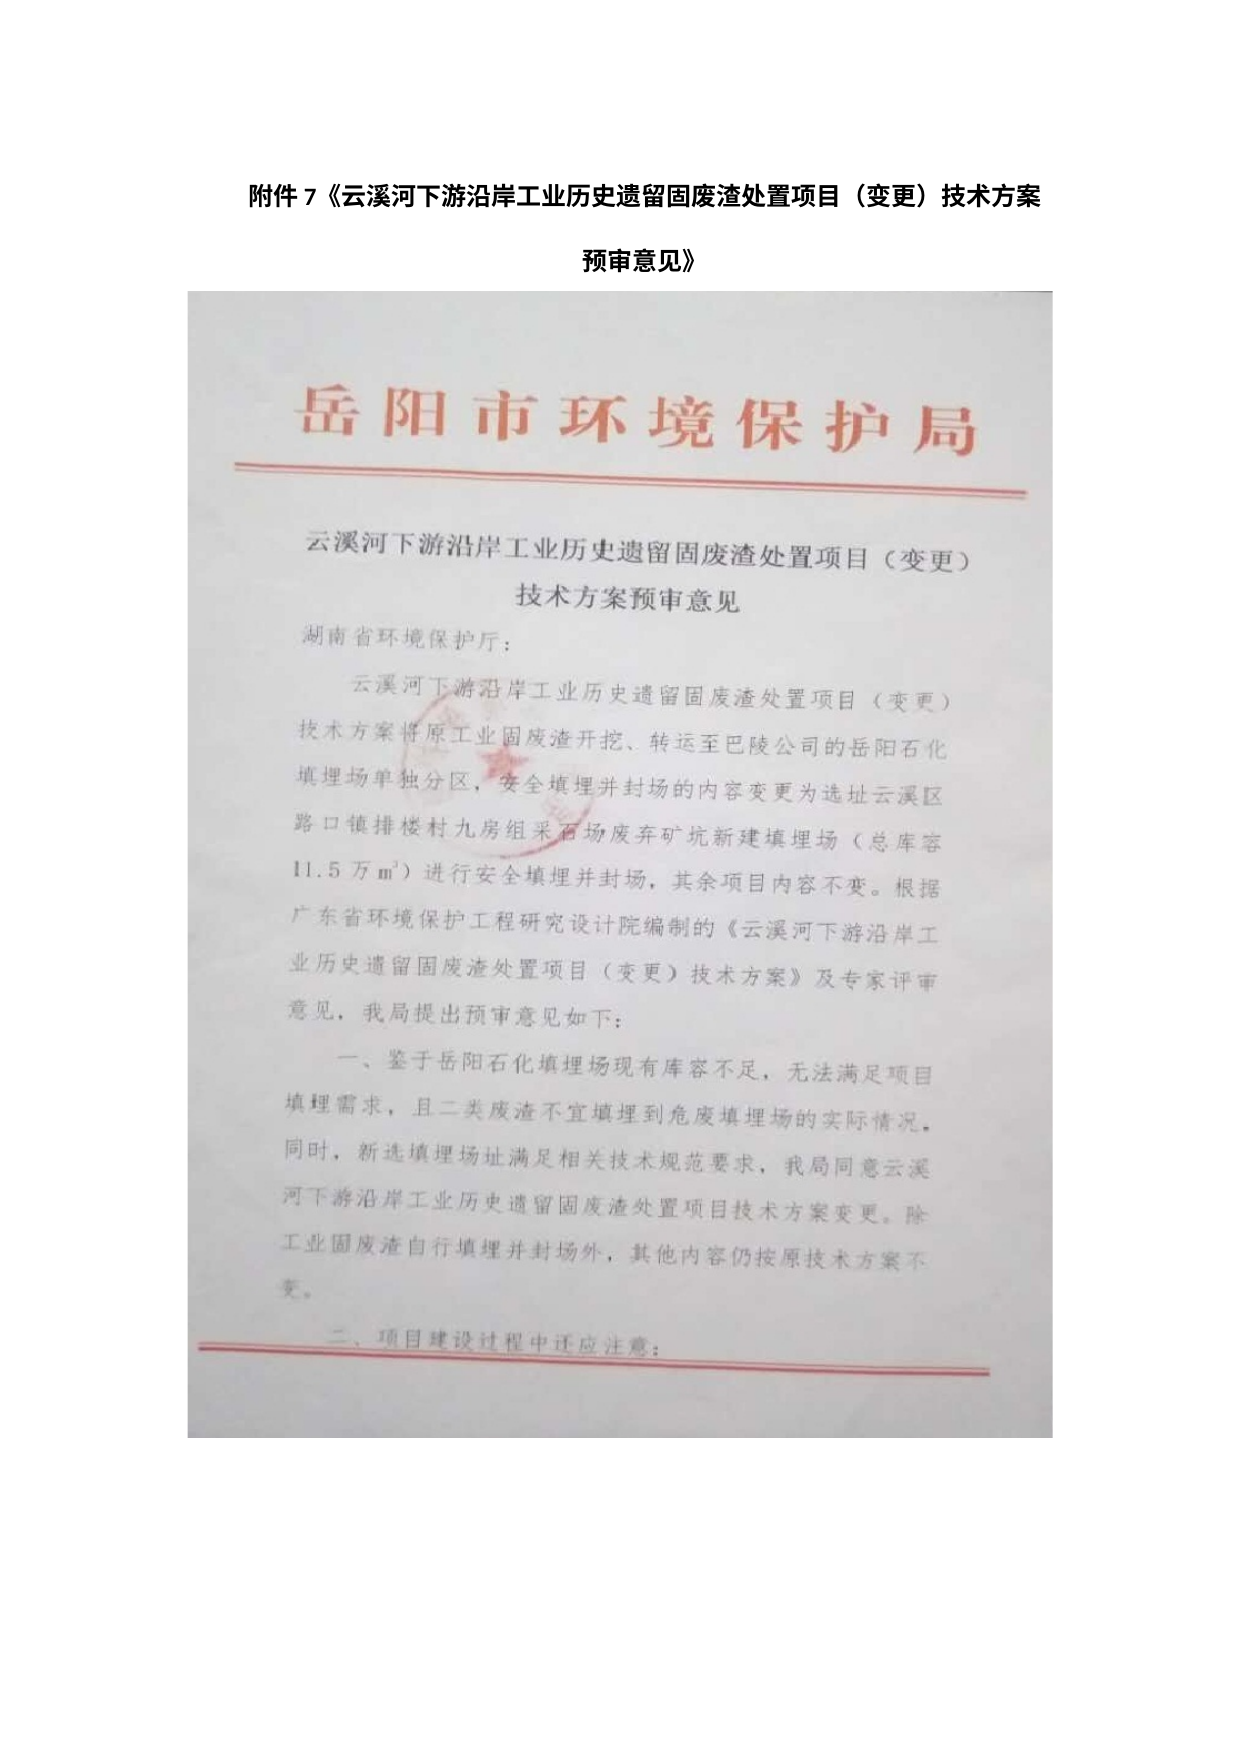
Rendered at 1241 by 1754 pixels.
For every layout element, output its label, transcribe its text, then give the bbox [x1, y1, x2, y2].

text 预审意见》 [187, 227, 1053, 291]
text 附件7《云溪河下游沿岸工业历史遗留固废渣处置项目（变更）技术方案 [187, 162, 1053, 227]
picture [187, 291, 1053, 1438]
